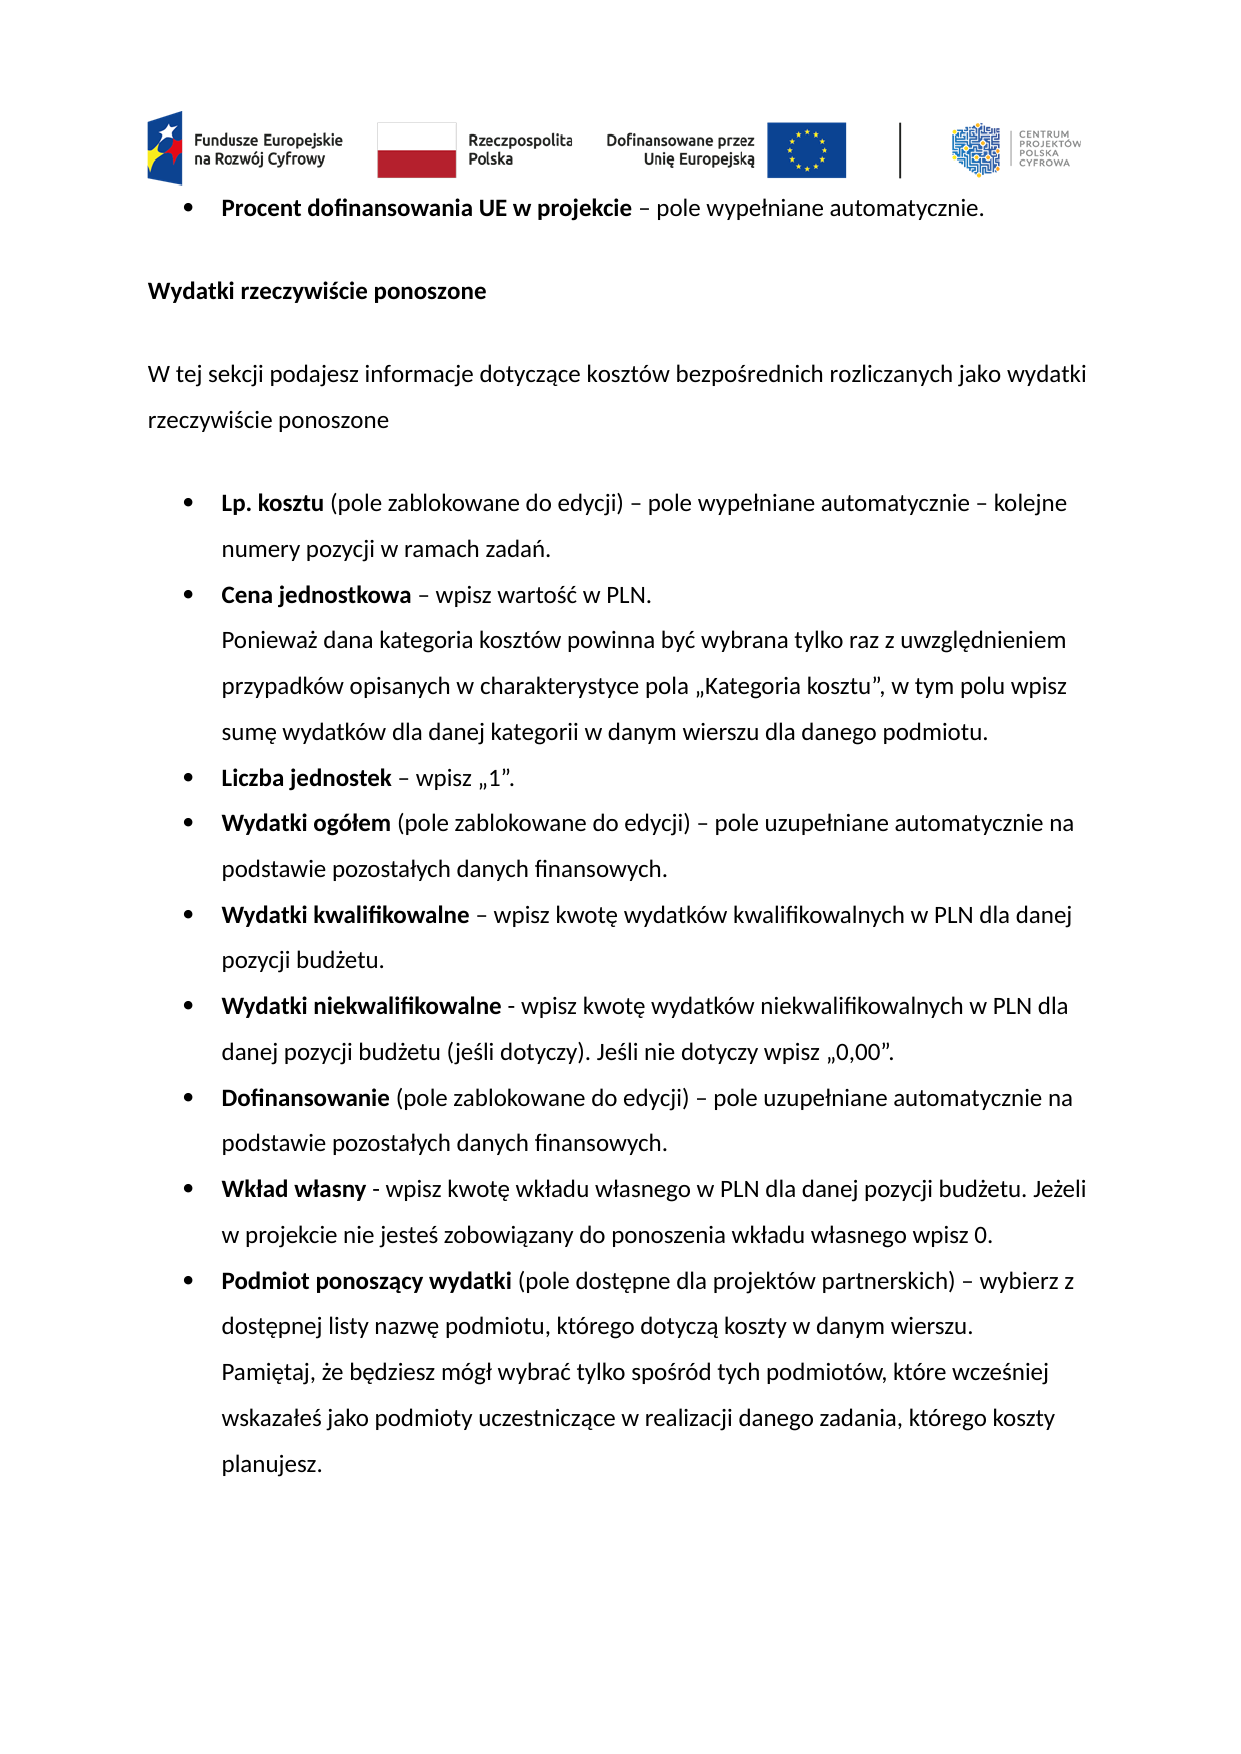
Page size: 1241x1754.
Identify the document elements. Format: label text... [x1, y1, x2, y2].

list Wydatki ogółem (pole zablokowane do edycji) – pole uzupełniane automatycznie na podstawie pozostałych danych finansowych. [184, 807, 1093, 884]
list Dofinansowanie (pole zablokowane do edycji) – pole uzupełniane automatycznie na podstawie pozostałych danych finansowych. [184, 1082, 1093, 1158]
list Lp. kosztu (pole zablokowane do edycji) – pole wypełniane automatycznie – kolejne numery pozycji w ramach zadań. [184, 487, 1093, 564]
list Wydatki kwalifikowalne – wpisz kwotę wydatków kwalifikowalnych w PLN dla danej pozycji budżetu. [184, 899, 1093, 975]
list Wkład własny - wpisz kwotę wkładu własnego w PLN dla danej pozycji budżetu. Jeżeli w projekcie nie jesteś zobowiązany do ponoszenia wkładu własnego wpisz 0. [184, 1173, 1093, 1249]
text W tej sekcji podajesz informacje dotyczące kosztów bezpośrednich rozliczanych jako wydatki rzeczywiście ponoszone [148, 358, 1093, 435]
list Procent dofinansowania UE w projekcie – pole wypełniane automatycznie. [184, 192, 1093, 222]
list Cena jednostkowa – wpisz wartość w PLN. Ponieważ dana kategoria kosztów powinna być wybrana tylko raz z uwzględnieniem przypadków opisanych w charakterystyce pola „Kategoria kosztu”, w tym polu wpisz sumę wydatków dla danej kategorii w danym wierszu dla danego podmiotu. [184, 579, 1093, 747]
list Podmiot ponoszący wydatki (pole dostępne dla projektów partnerskich) – wybierz z dostępnej listy nazwę podmiotu, którego dotyczą koszty w danym wierszu. Pamiętaj, że będziesz mógł wybrać tylko spośród tych podmiotów, które wcześniej wskazałeś jako podmioty uczestniczące w realizacji danego zadania, którego koszty planujesz. [184, 1265, 1093, 1478]
text Wydatki rzeczywiście ponoszone [148, 275, 1093, 306]
list Liczba jednostek – wpisz „1”. [184, 762, 1093, 792]
list Wydatki niekwalifikowalne - wpisz kwotę wydatków niekwalifikowalnych w PLN dla danej pozycji budżetu (jeśli dotyczy). Jeśli nie dotyczy wpisz „0,00”. [184, 990, 1093, 1067]
picture [147, 111, 1081, 186]
